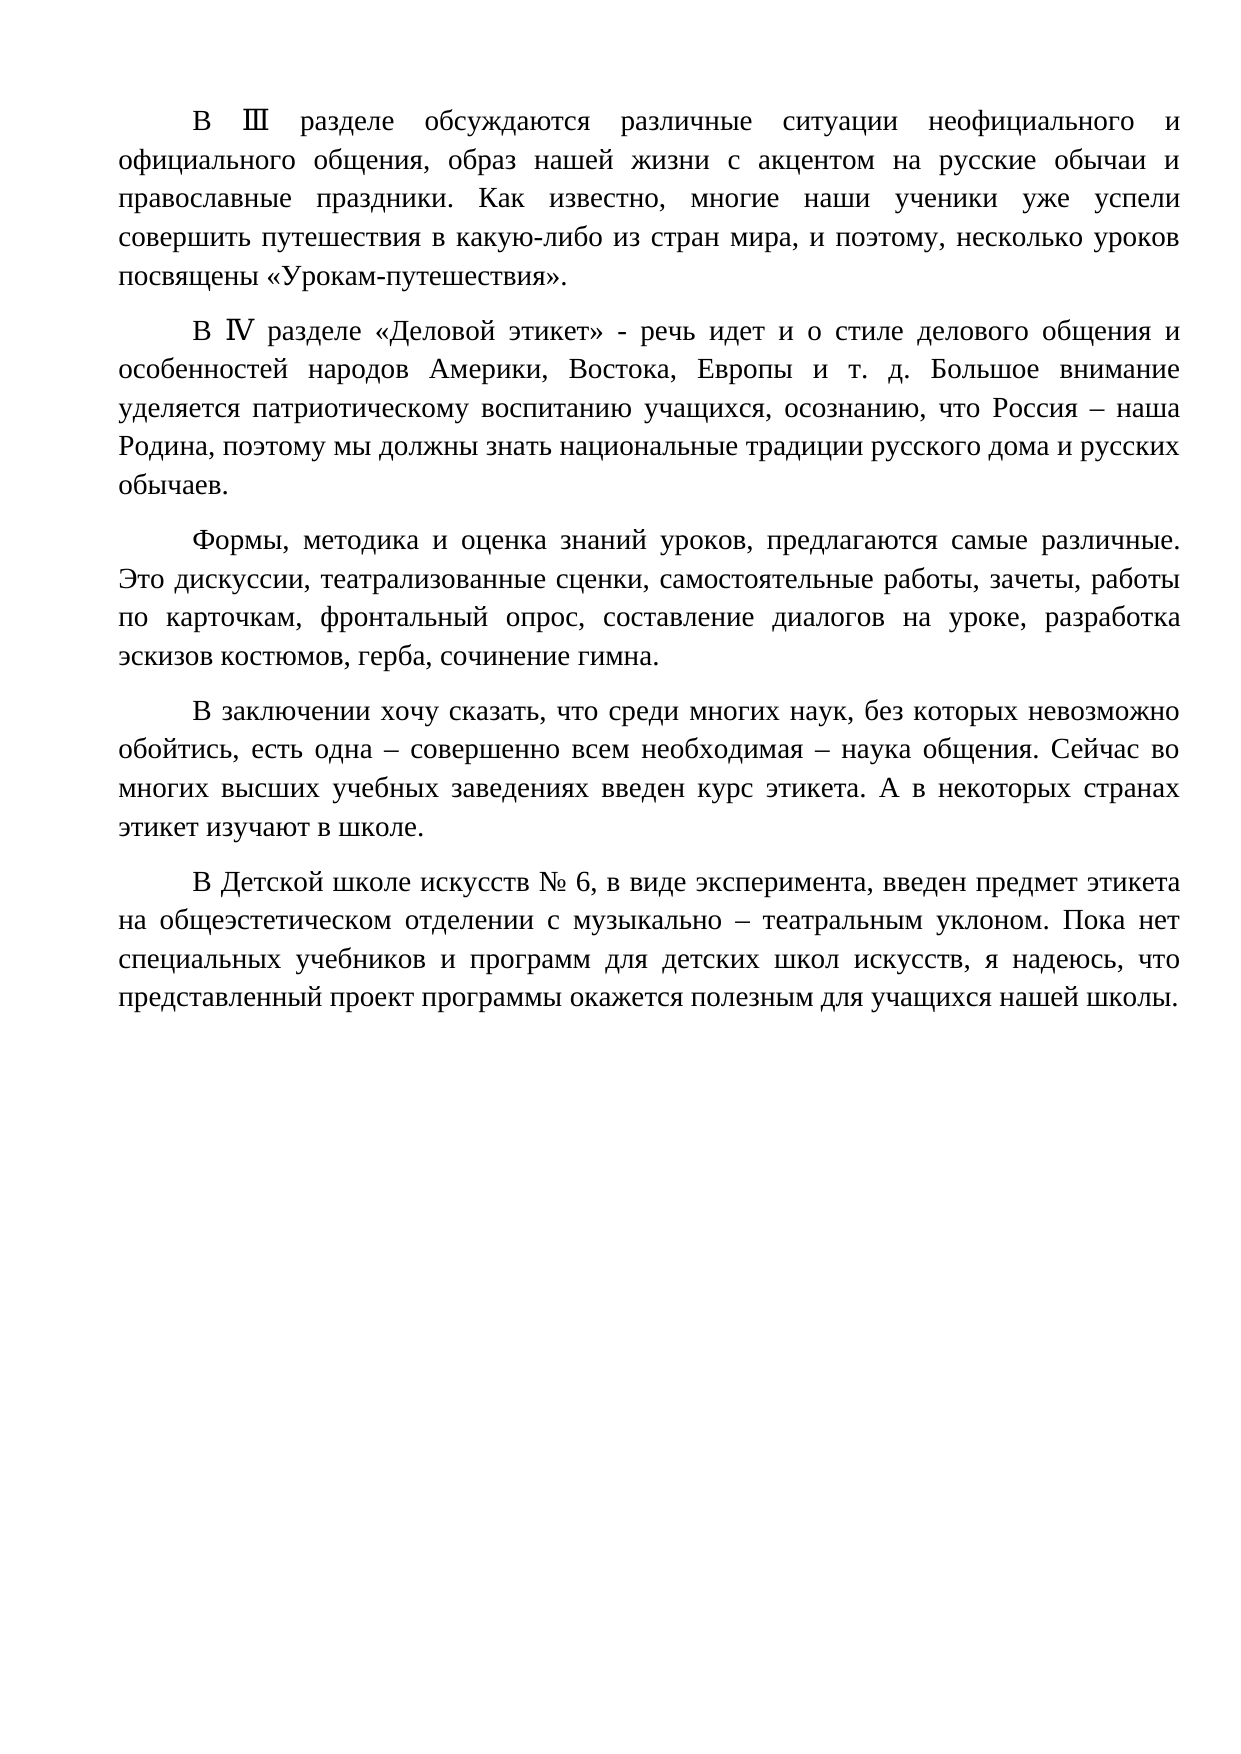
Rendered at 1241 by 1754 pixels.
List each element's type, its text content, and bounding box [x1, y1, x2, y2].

text В заключении хочу сказать, что среди многих наук, без которых невозможно обойтись, есть одна – совершенно всем необходимая – наука общения. Сейчас во многих высших учебных заведениях введен курс этикета. А в некоторых странах этикет изучают в школе. [118, 693, 1181, 842]
text В Детской школе искусств № 6, в виде эксперимента, введен предмет этикета на общеэстетическом отделении с музыкально – театральным уклоном. Пока нет специальных учебников и программ для детских школ искусств, я надеюсь, что представленный проект программы окажется полезным для учащихся нашей школы. [118, 864, 1181, 1013]
text В Ⅳ разделе «Деловой этикет» - речь идет и о стиле делового общения и особенностей народов Америки, Востока, Европы и т. д. Большое внимание уделяется патриотическому воспитанию учащихся, осознанию, что Россия – наша Родина, поэтому мы должны знать национальные традиции русского дома и русских обычаев. [118, 313, 1181, 501]
text Формы, методика и оценка знаний уроков, предлагаются самые различные. Это дискуссии, театрализованные сценки, самостоятельные работы, зачеты, работы по карточкам, фронтальный опрос, составление диалогов на уроке, разработка эскизов костюмов, герба, сочинение гимна. [118, 522, 1181, 671]
text В Ⅲ разделе обсуждаются различные ситуации неофициального и официального общения, образ нашей жизни с акцентом на русские обычаи и православные праздники. Как известно, многие наши ученики уже успели совершить путешествия в какую-либо из стран мира, и поэтому, несколько уроков посвящены «Урокам-путешествия». [118, 103, 1181, 291]
